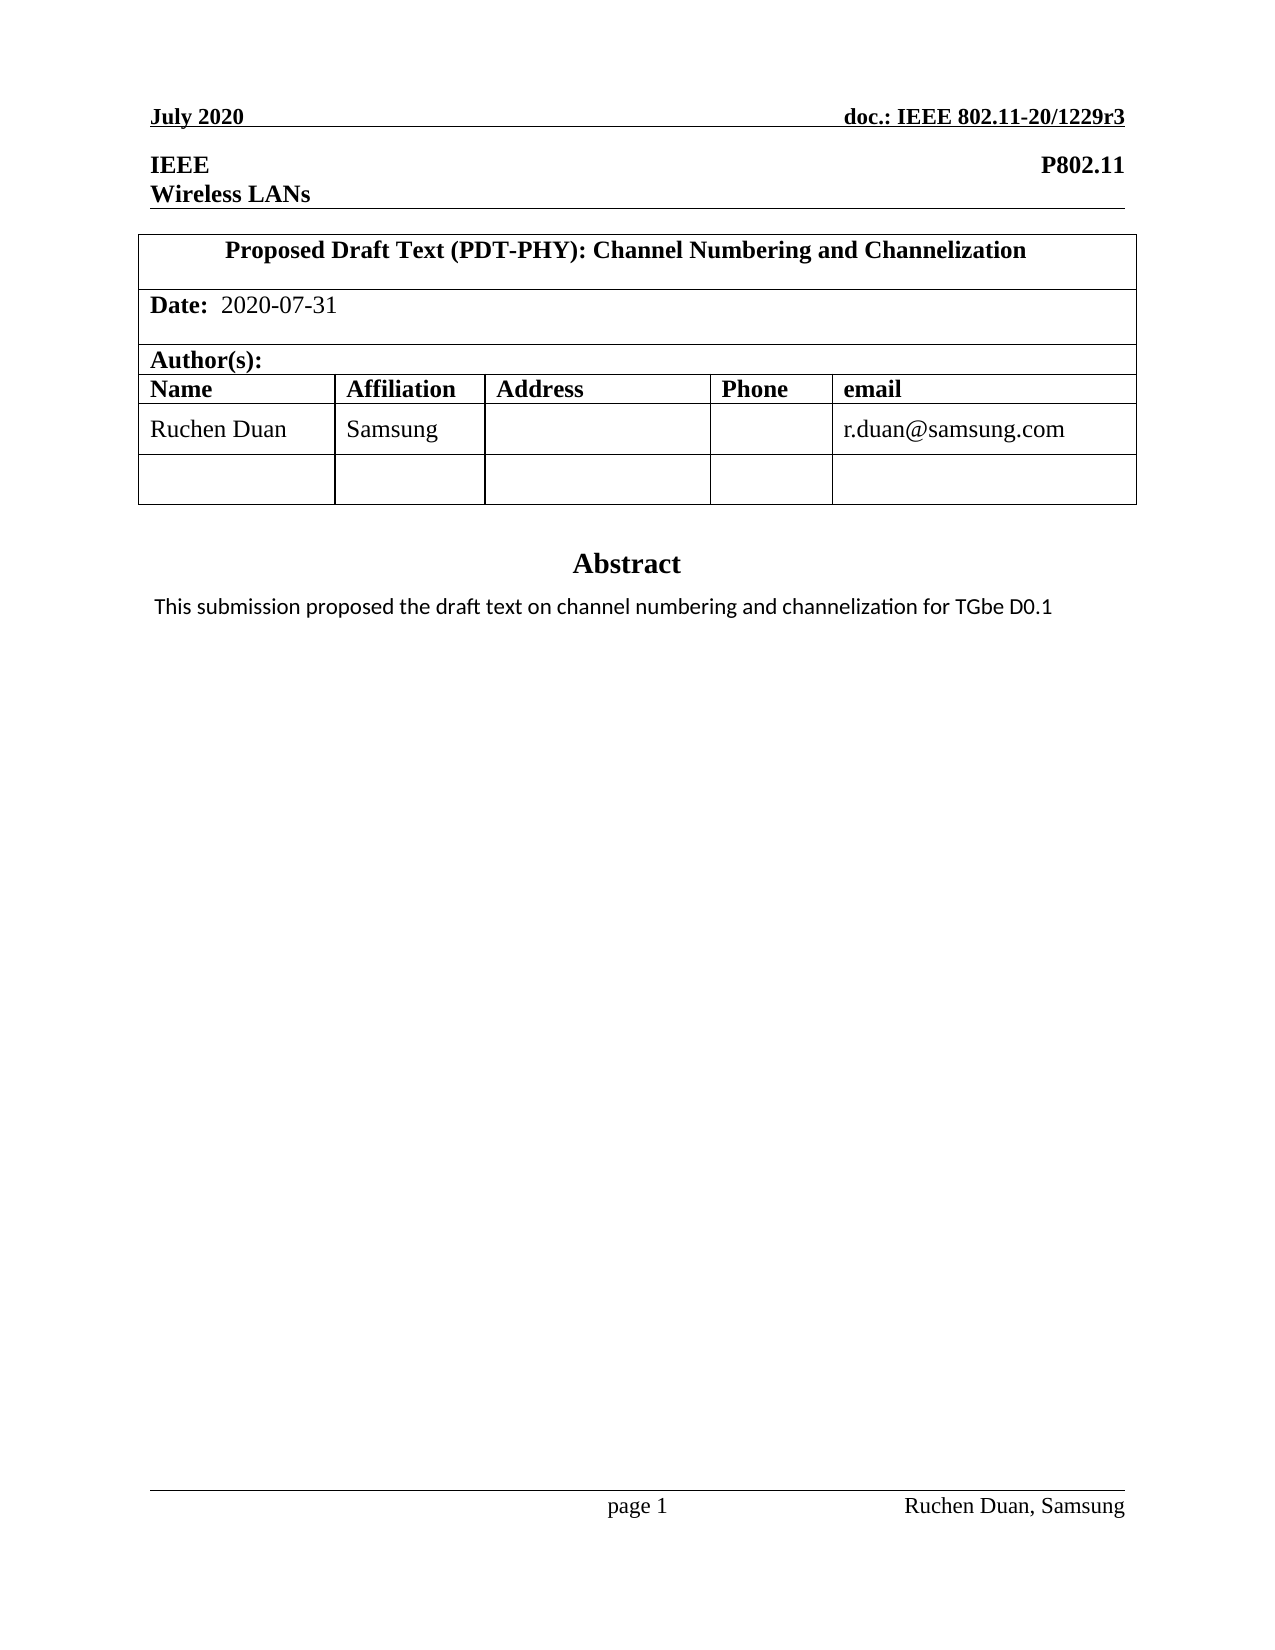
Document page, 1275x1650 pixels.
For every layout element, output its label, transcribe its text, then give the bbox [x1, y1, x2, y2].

table_cell [486, 404, 710, 454]
table_cell [711, 404, 832, 454]
table_cell Affiliation [336, 375, 484, 403]
table_cell [486, 455, 710, 504]
table_cell Address [486, 375, 710, 403]
table_cell [833, 455, 1136, 504]
table_cell r.duan@samsung.com [833, 404, 1136, 454]
table_cell Phone [711, 375, 832, 403]
table_cell [711, 455, 832, 504]
table_cell Author(s): [139, 345, 1136, 373]
table_header Proposed Draft Text (PDT-PHY): Channel Numbering and Channelization [139, 235, 1136, 289]
table_cell Samsung [336, 404, 484, 454]
text IEEE P802.11 Wireless LANs [150, 150, 1125, 208]
table_cell [336, 455, 484, 504]
table_cell [139, 455, 334, 504]
table_cell Date: 2020-07-31 [139, 290, 1136, 344]
table_cell Ruchen Duan [139, 404, 334, 454]
table_cell email [833, 375, 1136, 403]
table_cell Name [139, 375, 334, 403]
